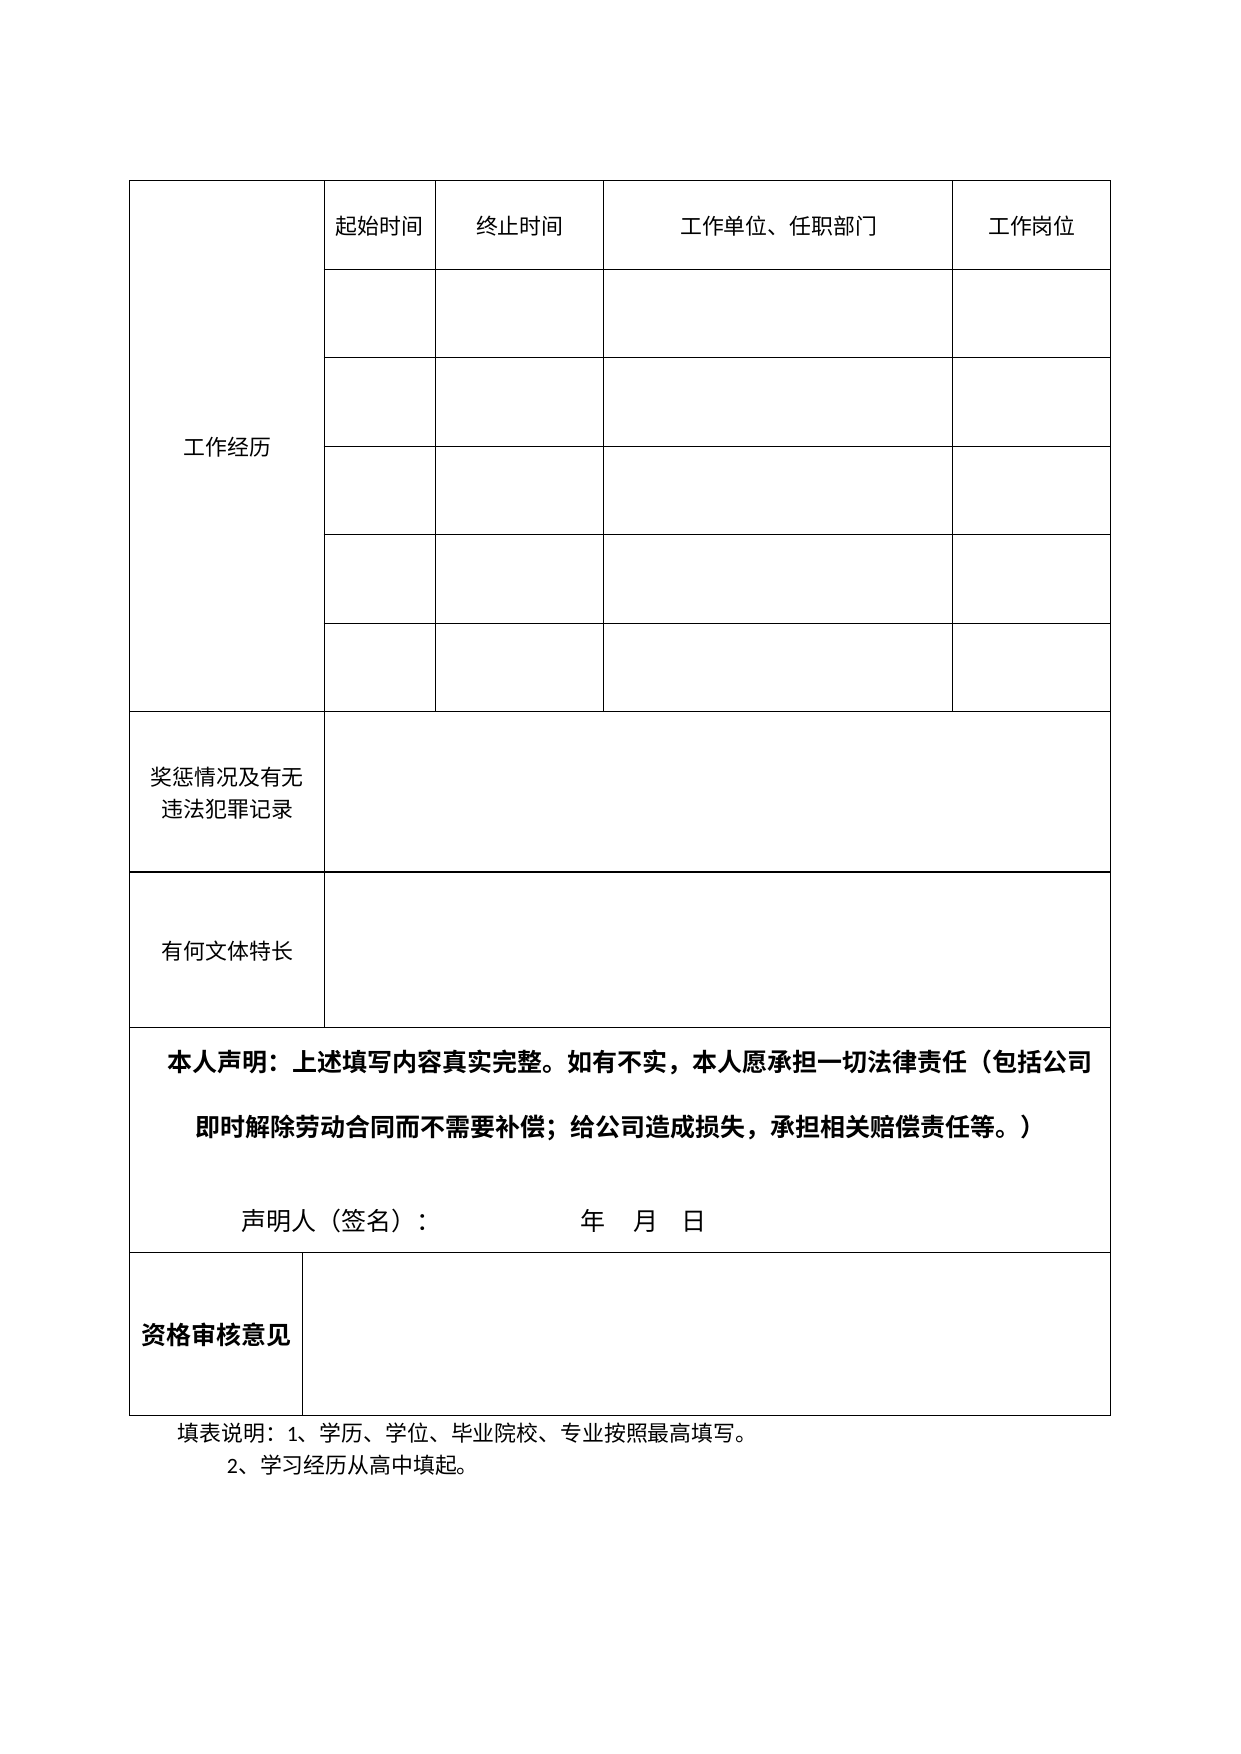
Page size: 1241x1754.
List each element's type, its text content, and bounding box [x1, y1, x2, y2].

table_cell [436, 358, 603, 446]
table_cell [604, 358, 952, 446]
table_cell 工作单位、任职部门 [604, 181, 952, 268]
table_cell [325, 712, 1110, 871]
table_cell 奖惩情况及有无违法犯罪记录 [130, 712, 324, 871]
table_cell [604, 624, 952, 711]
table_cell [953, 624, 1110, 711]
table_cell 资格审核意见 [130, 1253, 302, 1414]
text 2、学习经历从高中填起。 [177, 1448, 1063, 1481]
table_cell 工作经历 [130, 181, 324, 711]
table_cell [604, 535, 952, 623]
table_cell [604, 270, 952, 357]
table_cell [325, 624, 435, 711]
text 填表说明：1、学历、学位、毕业院校、专业按照最高填写。 [177, 1416, 1063, 1448]
table_cell [953, 270, 1110, 357]
table_cell [325, 535, 435, 623]
table_cell [325, 873, 1110, 1027]
table_cell [325, 358, 435, 446]
table_cell [325, 447, 435, 534]
table_cell [953, 358, 1110, 446]
table_cell [953, 447, 1110, 534]
table_cell [604, 447, 952, 534]
table_cell [303, 1253, 1110, 1414]
table_cell [953, 535, 1110, 623]
table_cell 本人声明：上述填写内容真实完整。如有不实，本人愿承担一切法律责任（包括公司即时解除劳动合同而不需要补偿；给公司造成损失，承担相关赔偿责任等。） 声明人（签名）： 年 月 日 [130, 1028, 1110, 1252]
table_cell 终止时间 [436, 181, 603, 268]
table_cell [436, 624, 603, 711]
table_cell [436, 270, 603, 357]
table_cell 起始时间 [325, 181, 435, 268]
table_cell [325, 270, 435, 357]
table_cell 有何文体特长 [130, 873, 324, 1027]
table_cell [436, 447, 603, 534]
table_cell [436, 535, 603, 623]
table_cell 工作岗位 [953, 181, 1110, 268]
